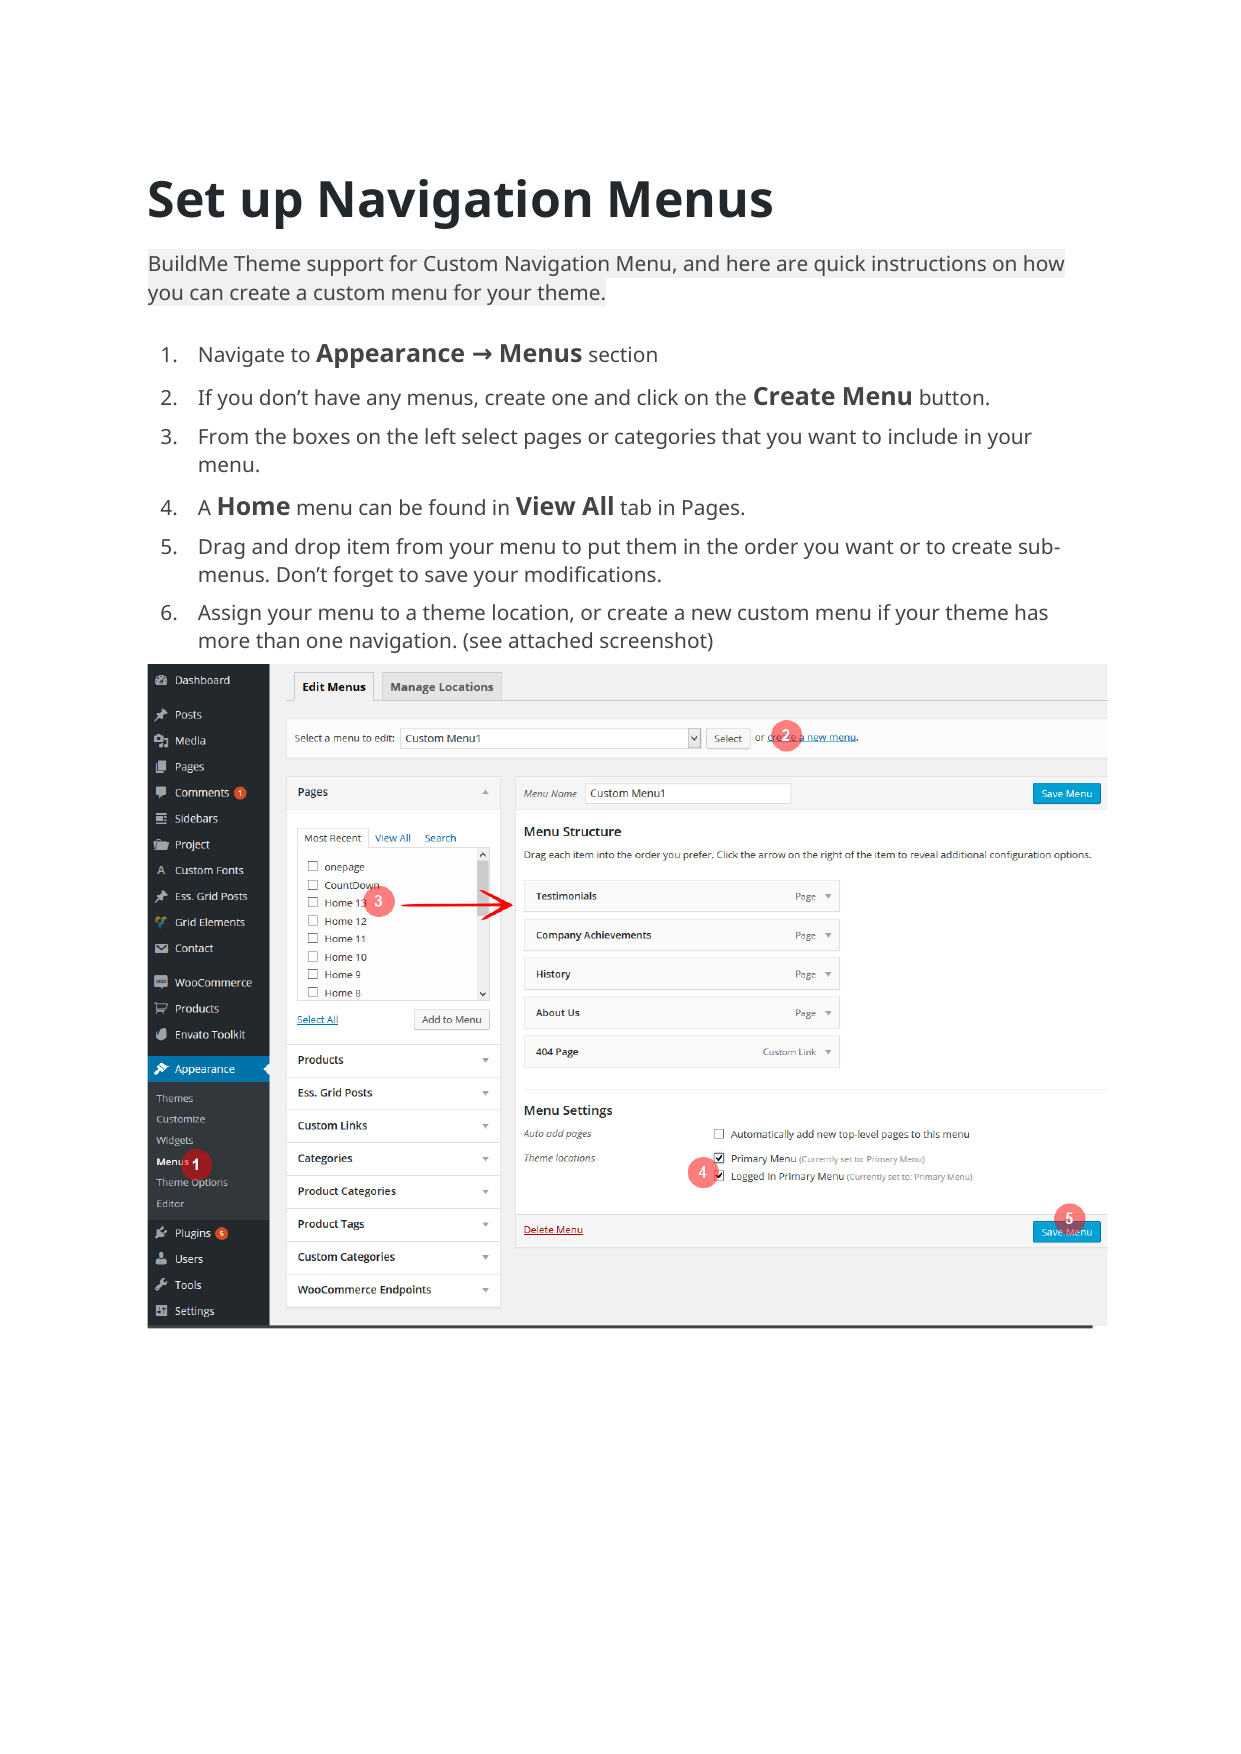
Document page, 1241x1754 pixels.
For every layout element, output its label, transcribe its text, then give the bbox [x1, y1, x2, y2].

picture [147, 664, 1108, 1326]
list Drag and drop item from your menu to put them in the order you want or to create sub-menus. Don’t forget to save your modifications. [160, 532, 1093, 589]
list If you don’t have any menus, create one and click on the Create Menu button. [160, 379, 1093, 413]
picture [159, 1064, 166, 1071]
text Set up Navigation Menus [148, 164, 1093, 232]
list Navigate to Appearance → Menus section [160, 335, 1093, 369]
list From the boxes on the left select pages or categories that you want to include in your menu. [160, 422, 1093, 479]
list Assign your menu to a theme location, or create a new custom menu if your theme has more than one navigation. (see attached screenshot) [160, 598, 1093, 655]
text BuildMe Theme support for Custom Navigation Menu, and here are quick instructions on how you can create a custom menu for your theme. [606, 249, 1093, 306]
list A Home menu can be found in View All tab in Pages. [160, 488, 1093, 522]
